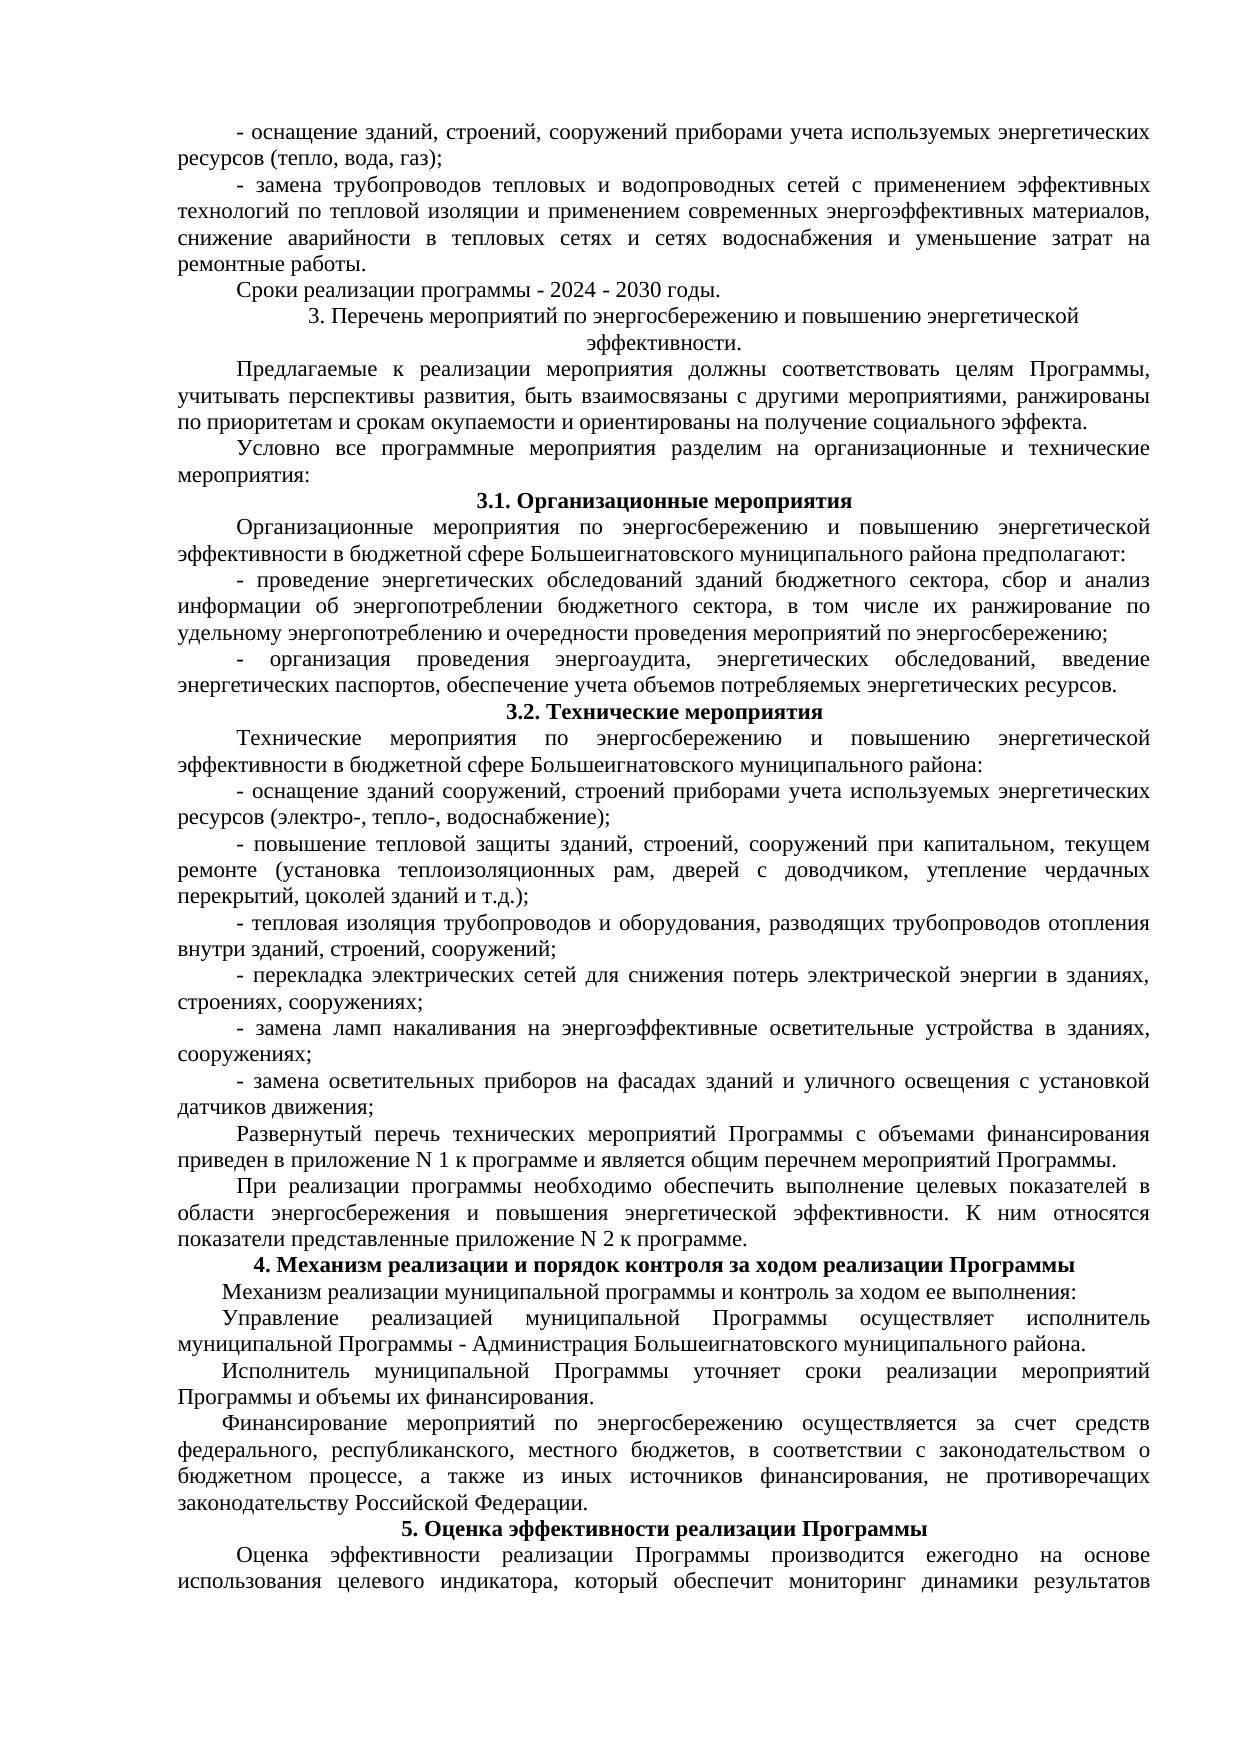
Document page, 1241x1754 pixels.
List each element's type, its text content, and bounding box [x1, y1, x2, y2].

text Сроки реализации программы - 2024 - 2030 годы. [177, 276, 1152, 303]
text Исполнитель муниципальной Программы уточняет сроки реализации мероприятий Программы и объемы их финансирования. [177, 1357, 1152, 1409]
text Управление реализацией муниципальной Программы осуществляет исполнитель муниципальной Программы - Администрация Большеигнатовского муниципального района. [177, 1304, 1152, 1357]
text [177, 1541, 1152, 1594]
text Развернутый перечь технических мероприятий Программы с объемами финансирования приведен в приложение N 1 к программе и является общим перечнем мероприятий Программы. [177, 1119, 1152, 1172]
text 3. Перечень мероприятий по энергосбережению и повышению энергетической эффективности. [177, 303, 1152, 355]
text - проведение энергетических обследований зданий бюджетного сектора, сбор и анализ информации об энергопотреблении бюджетного сектора, в том числе их ранжирование по удельному энергопотреблению и очередности проведения мероприятий по энергосбережению; [177, 566, 1152, 645]
text Предлагаемые к реализации мероприятия должны соответствовать целям Программы, учитывать перспективы развития, быть взаимосвязаны с другими мероприятиями, ранжированы по приоритетам и срокам окупаемости и ориентированы на получение социального эффекта. [177, 355, 1152, 434]
text Механизм реализации муниципальной программы и контроль за ходом ее выполнения: [177, 1278, 1152, 1304]
text 5. Оценка эффективности реализации Программы [177, 1515, 1152, 1541]
text - замена ламп накаливания на энергоэффективные осветительные устройства в зданиях, сооружениях; [177, 1014, 1152, 1067]
text - организация проведения энергоаудита, энергетических обследований, введение энергетических паспортов, обеспечение учета объемов потребляемых энергетических ресурсов. [177, 645, 1152, 698]
text - тепловая изоляция трубопроводов и оборудования, разводящих трубопроводов отопления внутри зданий, строений, сооружений; [177, 909, 1152, 961]
text - замена трубопроводов тепловых и водопроводных сетей с применением эффективных технологий по тепловой изоляции и применением современных энергоэффективных материалов, снижение аварийности в тепловых сетях и сетях водоснабжения и уменьшение затрат на ремонтные работы. [177, 171, 1152, 276]
text - повышение тепловой защиты зданий, строений, сооружений при капитальном, текущем ремонте (установка теплоизоляционных рам, дверей с доводчиком, утепление чердачных перекрытий, цоколей зданий и т.д.); [177, 830, 1152, 909]
text - оснащение зданий, строений, сооружений приборами учета используемых энергетических ресурсов (тепло, вода, газ); [177, 118, 1152, 171]
text 3.1. Организационные мероприятия [177, 487, 1152, 513]
text 3.2. Технические мероприятия [177, 698, 1152, 724]
text При реализации программы необходимо обеспечить выполнение целевых показателей в области энергосбережения и повышения энергетической эффективности. К ним относятся показатели представленные приложение N 2 к программе. [177, 1172, 1152, 1251]
text Организационные мероприятия по энергосбережению и повышению энергетической эффективности в бюджетной сфере Большеигнатовского муниципального района предполагают: [177, 513, 1152, 566]
text - оснащение зданий сооружений, строений приборами учета используемых энергетических ресурсов (электро-, тепло-, водоснабжение); [177, 777, 1152, 830]
text Технические мероприятия по энергосбережению и повышению энергетической эффективности в бюджетной сфере Большеигнатовского муниципального района: [177, 724, 1152, 777]
text Финансирование мероприятий по энергосбережению осуществляется за счет средств федерального, республиканского, местного бюджетов, в соответствии с законодательством о бюджетном процессе, а также из иных источников финансирования, не противоречащих законодательству Российской Федерации. [177, 1409, 1152, 1515]
text - замена осветительных приборов на фасадах зданий и уличного освещения с установкой датчиков движения; [177, 1067, 1152, 1119]
text - перекладка электрических сетей для снижения потерь электрической энергии в зданиях, строениях, сооружениях; [177, 961, 1152, 1014]
text Условно все программные мероприятия разделим на организационные и технические мероприятия: [177, 434, 1152, 487]
text 4. Механизм реализации и порядок контроля за ходом реализации Программы [177, 1251, 1152, 1278]
